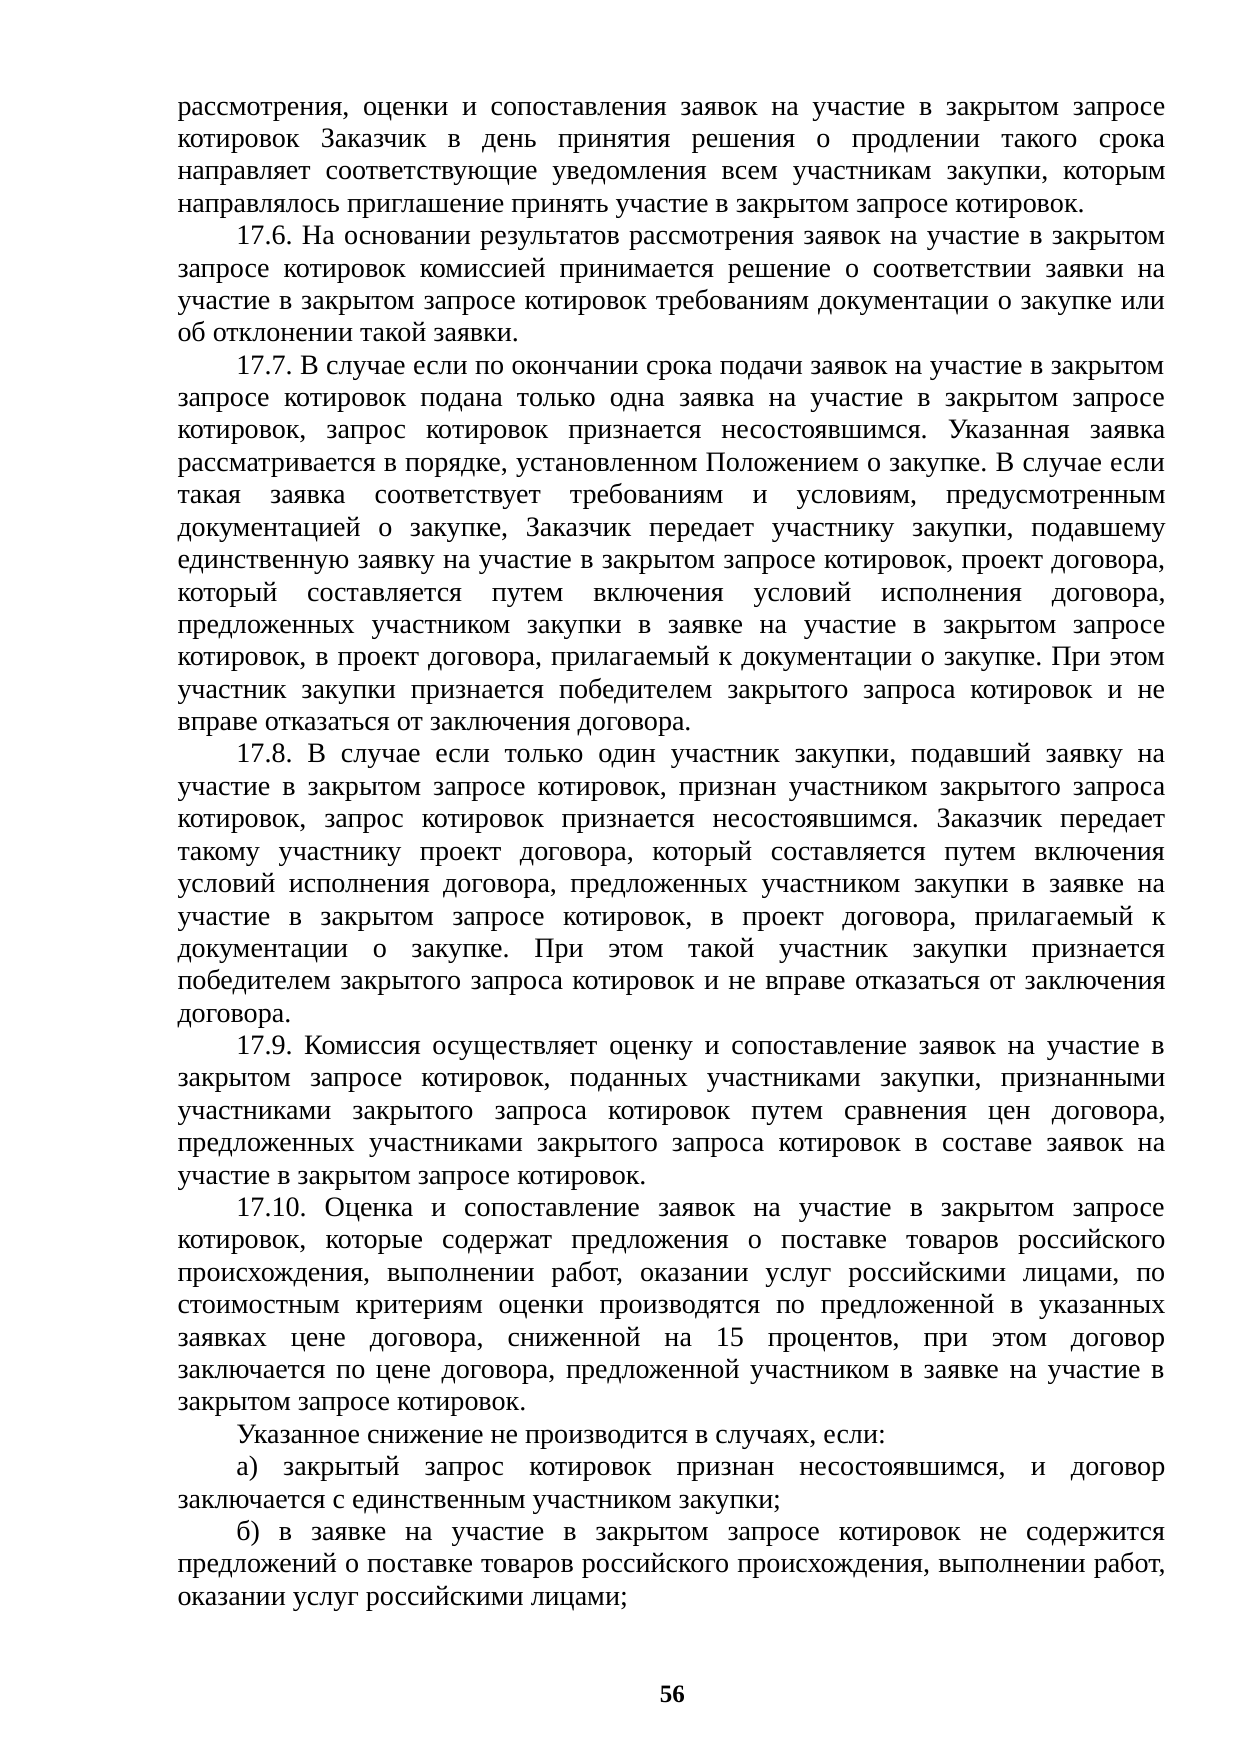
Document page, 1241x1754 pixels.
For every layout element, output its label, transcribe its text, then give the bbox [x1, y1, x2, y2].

text Указанное снижение не производится в случаях, если: [177, 1417, 1167, 1449]
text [177, 89, 1167, 218]
text 17.7. В случае если по окончании срока подачи заявок на участие в закрытом запросе котировок подана только одна заявка на участие в закрытом запросе котировок, запрос котировок признается несостоявшимся. Указанная заявка рассматривается в порядке, установленном Положением о закупке. В случае если такая заявка соответствует требованиям и условиям, предусмотренным документацией о закупке, Заказчик передает участнику закупки, подавшему единственную заявку на участие в закрытом запросе котировок, проект договора, который составляется путем включения условий исполнения договора, предложенных участником закупки в заявке на участие в закрытом запросе котировок, в проект договора, прилагаемый к документации о закупке. При этом участник закупки признается победителем закрытого запроса котировок и не вправе отказаться от заключения договора. [177, 348, 1167, 737]
text 17.9. Комиссия осуществляет оценку и сопоставление заявок на участие в закрытом запросе котировок, поданных участниками закупки, признанными участниками закрытого запроса котировок путем сравнения цен договора, предложенных участниками закрытого запроса котировок в составе заявок на участие в закрытом запросе котировок. [177, 1028, 1167, 1190]
text а) закрытый запрос котировок признан несостоявшимся, и договор заключается с единственным участником закупки; [177, 1449, 1167, 1514]
text б) в заявке на участие в закрытом запросе котировок не содержится предложений о поставке товаров российского происхождения, выполнении работ, оказании услуг российскими лицами; [177, 1514, 1167, 1611]
text 17.10. Оценка и сопоставление заявок на участие в закрытом запросе котировок, которые содержат предложения о поставке товаров российского происхождения, выполнении работ, оказании услуг российскими лицами, по стоимостным критериям оценки производятся по предложенной в указанных заявках цене договора, сниженной на 15 процентов, при этом договор заключается по цене договора, предложенной участником в заявке на участие в закрытом запросе котировок. [177, 1190, 1167, 1417]
text 17.8. В случае если только один участник закупки, подавший заявку на участие в закрытом запросе котировок, признан участником закрытого запроса котировок, запрос котировок признается несостоявшимся. Заказчик передает такому участнику проект договора, который составляется путем включения условий исполнения договора, предложенных участником закупки в заявке на участие в закрытом запросе котировок, в проект договора, прилагаемый к документации о закупке. При этом такой участник закупки признается победителем закрытого запроса котировок и не вправе отказаться от заключения договора. [177, 737, 1167, 1028]
text 17.6. На основании результатов рассмотрения заявок на участие в закрытом запросе котировок комиссией принимается решение о соответствии заявки на участие в закрытом запросе котировок требованиям документации о закупке или об отклонении такой заявки. [177, 218, 1167, 348]
